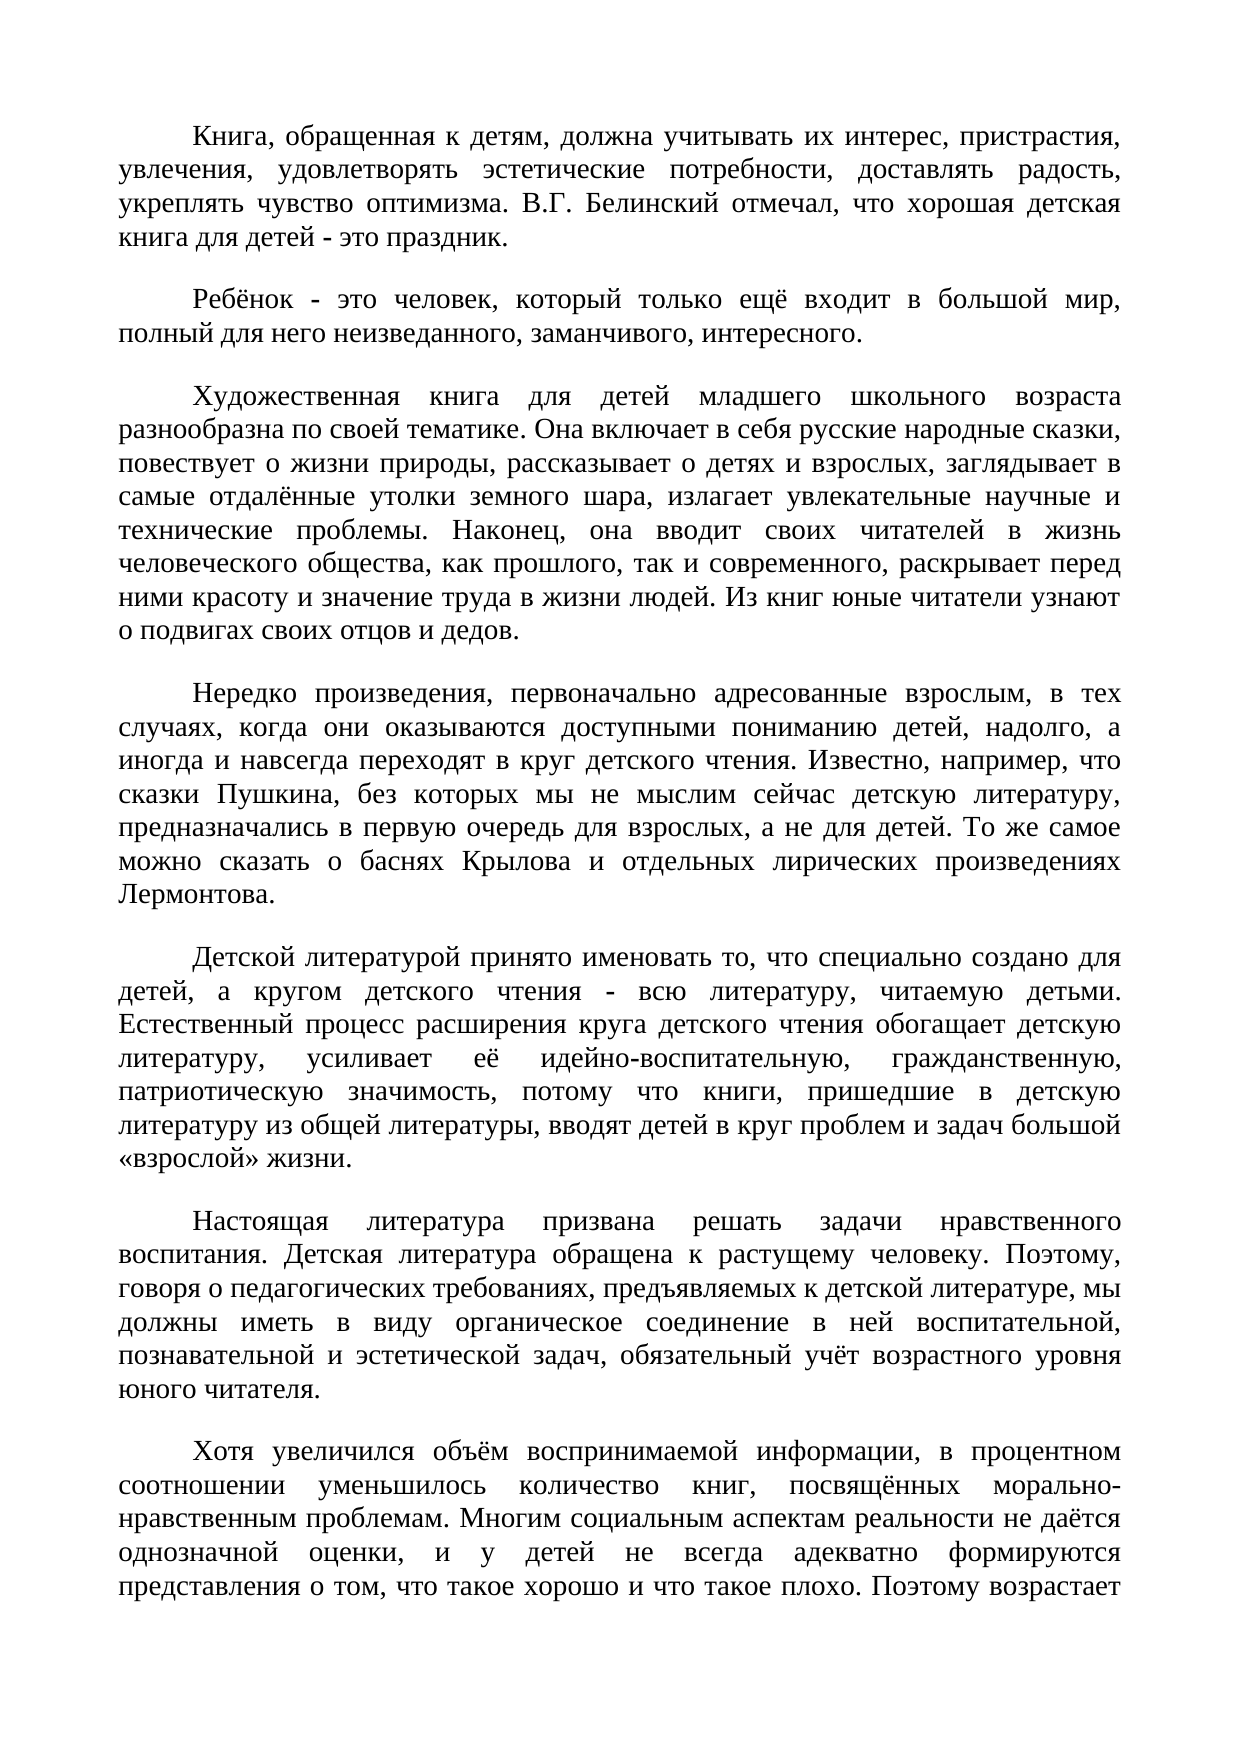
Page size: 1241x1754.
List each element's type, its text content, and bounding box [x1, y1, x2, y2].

text Художественная книга для детей младшего школьного возраста разнообразна по своей тематике. Она включает в себя русские народные сказки, повествует о жизни природы, рассказывает о детях и взрослых, заглядывает в самые отдалённые утолки земного шара, излагает увлекательные научные и технические проблемы. Наконец, она вводит своих читателей в жизнь человеческого общества, как прошлого, так и современного, раскрывает перед ними красоту и значение труда в жизни людей. Из книг юные читатели узнают о подвигах своих отцов и дедов. [118, 378, 1122, 646]
text Книга, обращенная к детям, должна учитывать их интерес, пристрастия, увлечения, удовлетворять эстетические потребности, доставлять радость, укреплять чувство оптимизма. В.Г. Белинский отмечал, что хорошая детская книга для детей - это праздник. [118, 118, 1122, 252]
text Детской литературой принято именовать то, что специально создано для детей, а кругом детского чтения - всю литературу, читаемую детьми. Естественный процесс расширения круга детского чтения обогащает детскую литературу, усиливает её идейно-воспитательную, гражданственную, патриотическую значимость, потому что книги, пришедшие в детскую литературу из общей литературы, вводят детей в круг проблем и задач большой «взрослой» жизни. [118, 939, 1122, 1174]
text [118, 1433, 1122, 1601]
text Ребёнок - это человек, который только ещё входит в большой мир, полный для него неизведанного, заманчивого, интересного. [118, 281, 1122, 348]
text Нередко произведения, первоначально адресованные взрослым, в тех случаях, когда они оказываются доступными пониманию детей, надолго, а иногда и навсегда переходят в круг детского чтения. Известно, например, что сказки Пушкина, без которых мы не мыслим сейчас детскую литературу, предназначались в первую очередь для взрослых, а не для детей. То же самое можно сказать о баснях Крылова и отдельных лирических произведениях Лермонтова. [118, 675, 1122, 910]
text Настоящая литература призвана решать задачи нравственного воспитания. Детская литература обращена к растущему человеку. Поэтому, говоря о педагогических требованиях, предъявляемых к детской литературе, мы должны иметь в виду органическое соединение в ней воспитательной, познавательной и эстетической задач, обязательный учёт возрастного уровня юного читателя. [118, 1203, 1122, 1404]
